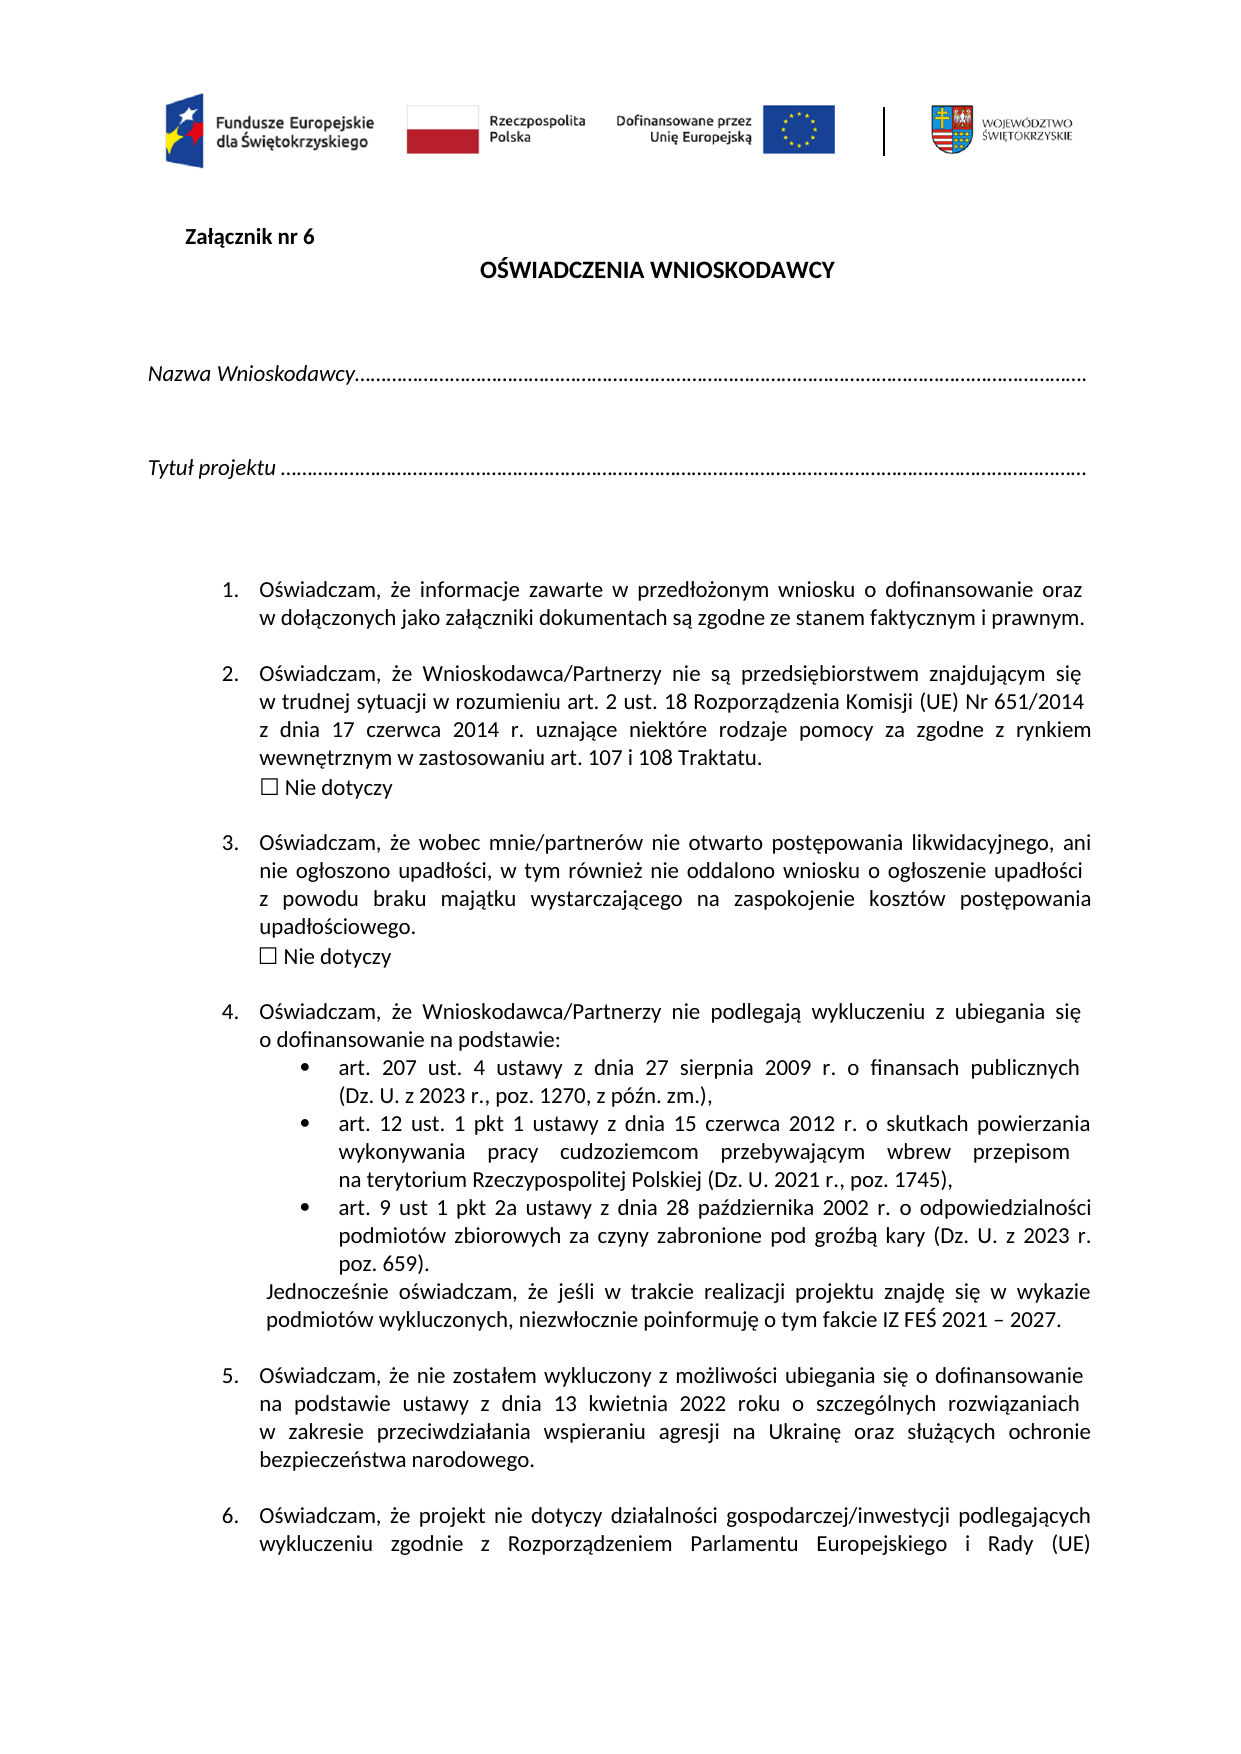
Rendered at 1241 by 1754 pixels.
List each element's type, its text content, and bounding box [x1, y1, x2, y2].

list art. 9 ust 1 pkt 2a ustawy z dnia 28 października 2002 r. o odpowiedzialności podmiotów zbiorowych za czyny zabronione pod groźbą kary (Dz. U. z 2023 r. poz. 659). [301, 1193, 1093, 1277]
text Nie dotyczy [259, 771, 1093, 802]
list art. 207 ust. 4 ustawy z dnia 27 sierpnia 2009 r. o finansach publicznych (Dz. U. z 2023 r., poz. 1270, z późn. zm.), [301, 1053, 1093, 1109]
list Oświadczam, że wobec mnie/partnerów nie otwarto postępowania likwidacyjnego, ani nie ogłoszono upadłości, w tym również nie oddalono wniosku o ogłoszenie upadłości z powodu braku majątku wystarczającego na zaspokojenie kosztów postępowania upadłościowego. [222, 828, 1093, 940]
list Oświadczam, że Wnioskodawca/Partnerzy nie podlegają wykluczeniu z ubiegania się o dofinansowanie na podstawie: [222, 997, 1093, 1053]
text Jednocześnie oświadczam, że jeśli w trakcie realizacji projektu znajdę się w wykazie podmiotów wykluczonych, niezwłocznie poinformuję o tym fakcie IZ FEŚ 2021 – 2027. [266, 1277, 1093, 1333]
text Nazwa Wnioskodawcy…………………………………………………………………………………………………………………………. [148, 359, 1093, 388]
text Nie dotyczy [221, 940, 1093, 971]
text Tytuł projektu ……………………………………………………………………………………………………………………………………… [148, 453, 1093, 481]
list Oświadczam, że nie zostałem wykluczony z możliwości ubiegania się o dofinansowanie na podstawie ustawy z dnia 13 kwietnia 2022 roku o szczególnych rozwiązaniach w zakresie przeciwdziałania wspieraniu agresji na Ukrainę oraz służących ochronie bezpieczeństwa narodowego. [222, 1361, 1093, 1473]
picture [147, 73, 1093, 191]
list art. 12 ust. 1 pkt 1 ustawy z dnia 15 czerwca 2012 r. o skutkach powierzania wykonywania pracy cudzoziemcom przebywającym wbrew przepisom na terytorium Rzeczypospolitej Polskiej (Dz. U. 2021 r., poz. 1745), [301, 1109, 1093, 1193]
list Oświadczam, że Wnioskodawca/Partnerzy nie są przedsiębiorstwem znajdującym się w trudnej sytuacji w rozumieniu art. 2 ust. 18 Rozporządzenia Komisji (UE) Nr 651/2014 z dnia 17 czerwca 2014 r. uznające niektóre rodzaje pomocy za zgodne z rynkiem wewnętrznym w zastosowaniu art. 107 i 108 Traktatu. [222, 659, 1093, 771]
text OŚWIADCZENIA WNIOSKODAWCY [223, 254, 1093, 285]
text Załącznik nr 6 [185, 222, 1093, 250]
list Oświadczam, że informacje zawarte w przedłożonym wniosku o dofinansowanie oraz w dołączonych jako załączniki dokumentach są zgodne ze stanem faktycznym i prawnym. [222, 575, 1093, 631]
